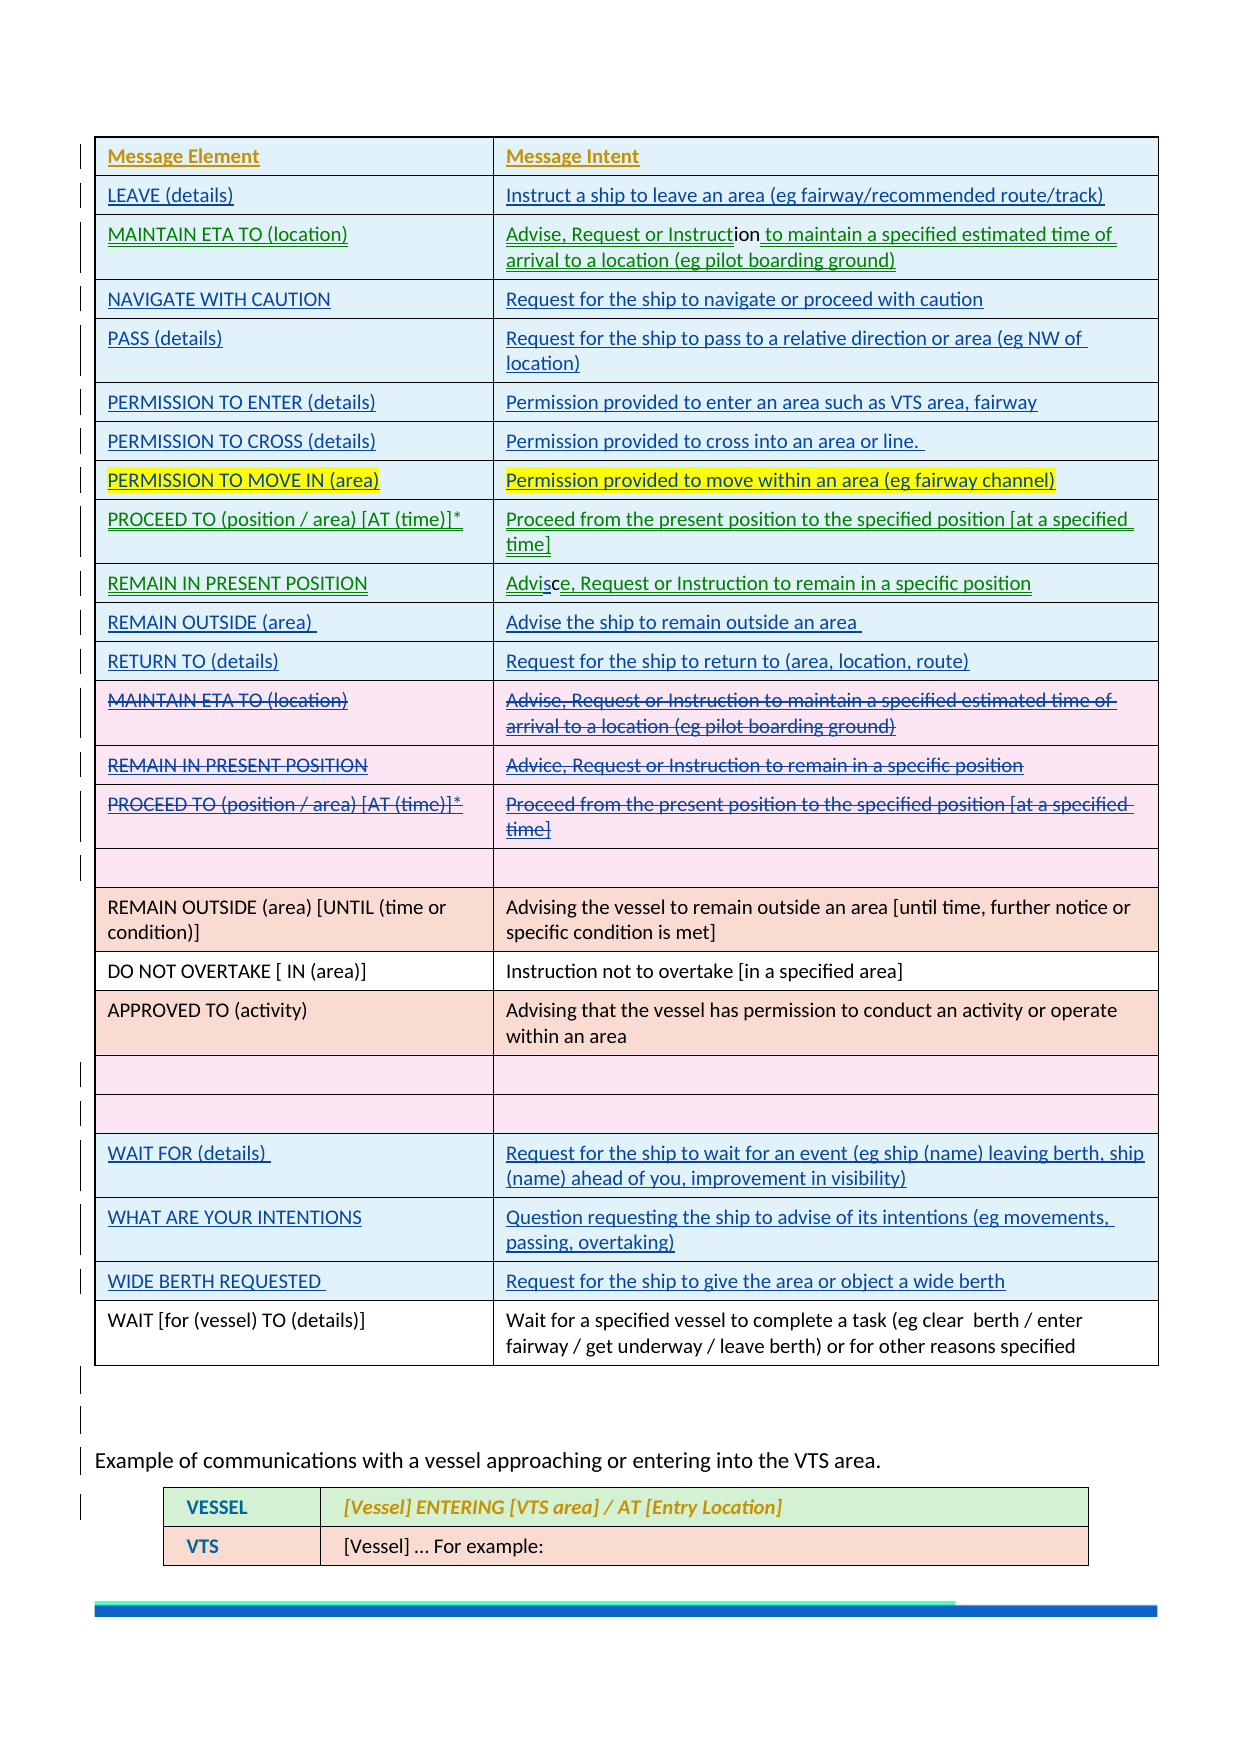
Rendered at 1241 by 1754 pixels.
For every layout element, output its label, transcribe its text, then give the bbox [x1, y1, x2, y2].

table_header [Vessel] ENTERING [VTS area] / AT [Entry Location] [321, 1488, 1088, 1526]
table_header VESSEL [164, 1488, 320, 1526]
table_cell [96, 991, 493, 1054]
picture [94, 1601, 1158, 1617]
table_cell [494, 1301, 1158, 1364]
table_cell [96, 952, 493, 990]
text Example of communications with a vessel approaching or entering into the VTS area. [94, 1447, 1157, 1475]
table_cell VTS [164, 1527, 320, 1565]
table_cell [96, 1301, 493, 1364]
table_cell [494, 888, 1158, 951]
table_cell [494, 991, 1158, 1054]
table_cell [494, 952, 1158, 990]
table_cell [96, 888, 493, 951]
